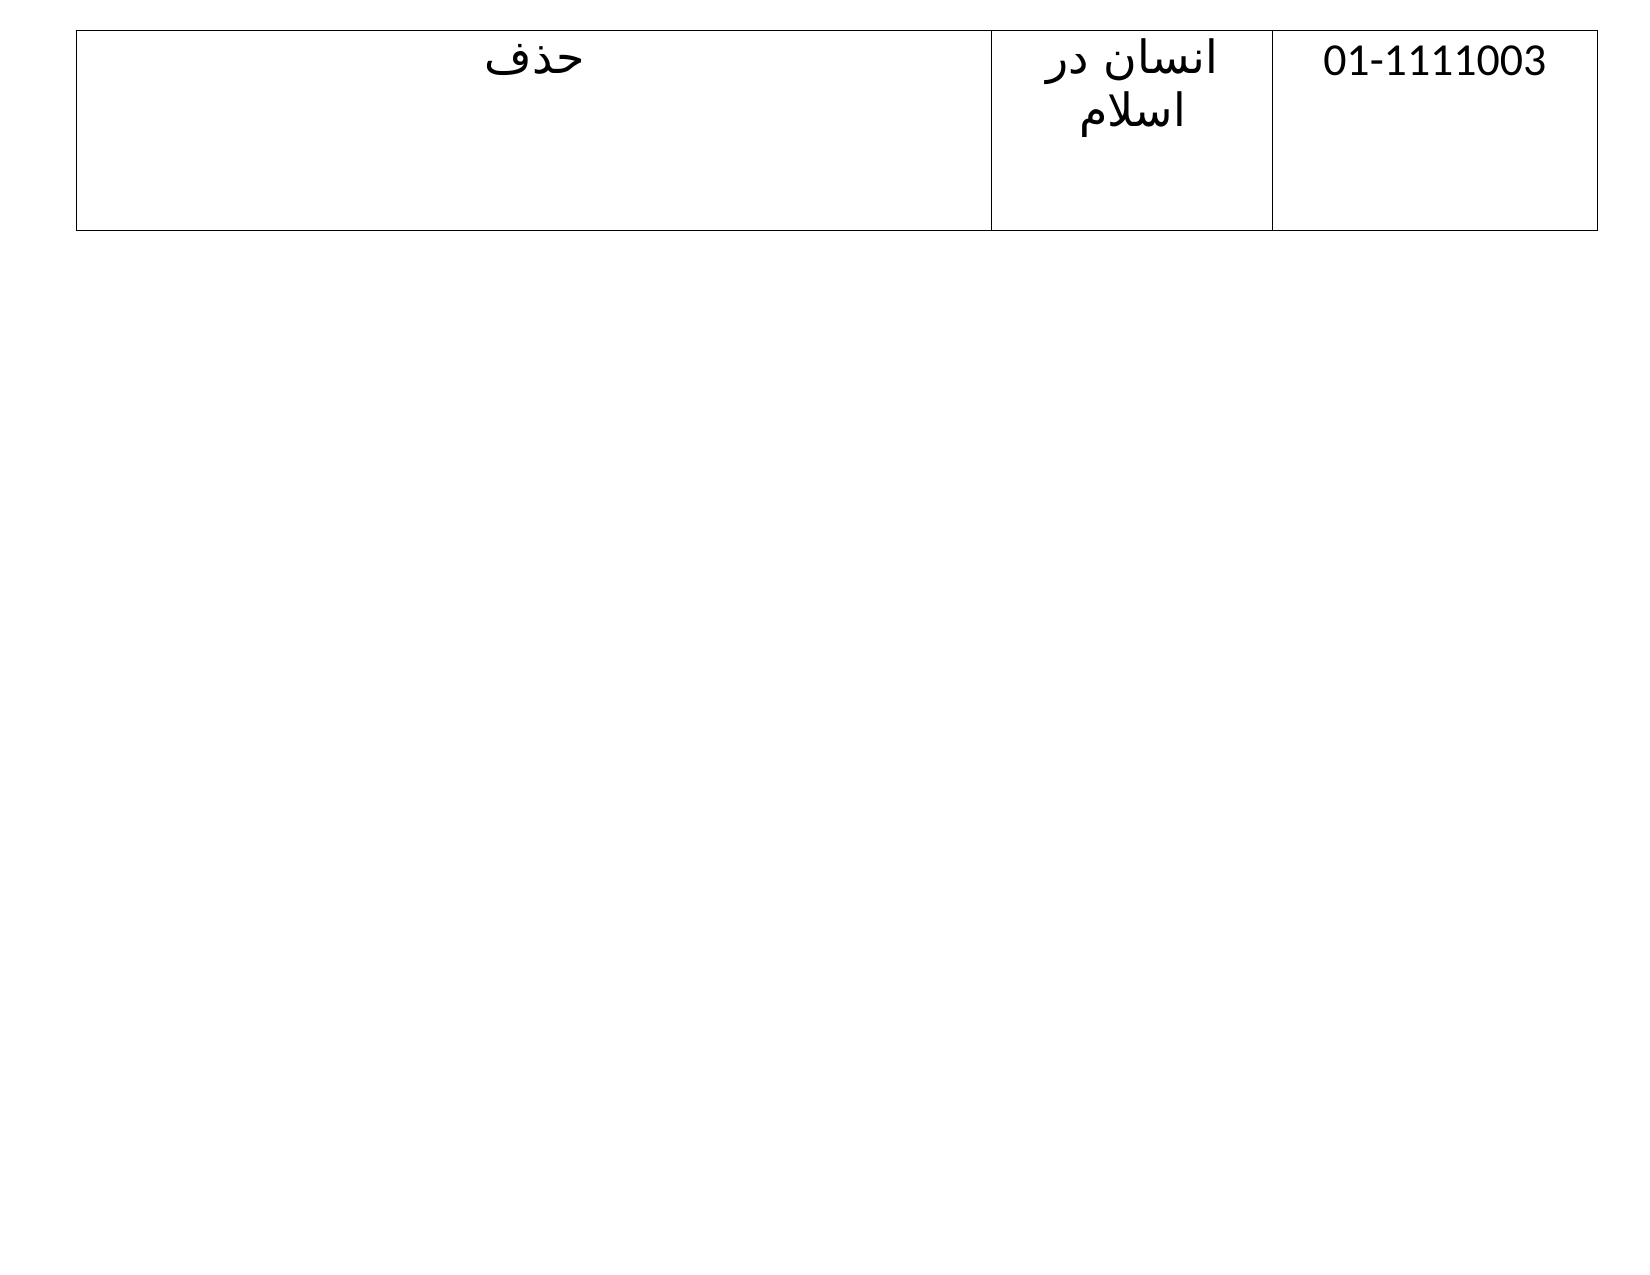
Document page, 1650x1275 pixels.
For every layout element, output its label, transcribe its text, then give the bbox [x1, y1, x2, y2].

table_cell 01-1111003 [1273, 31, 1597, 230]
table_cell انسان در اسلام [992, 31, 1272, 230]
table_cell حذف [77, 31, 991, 230]
